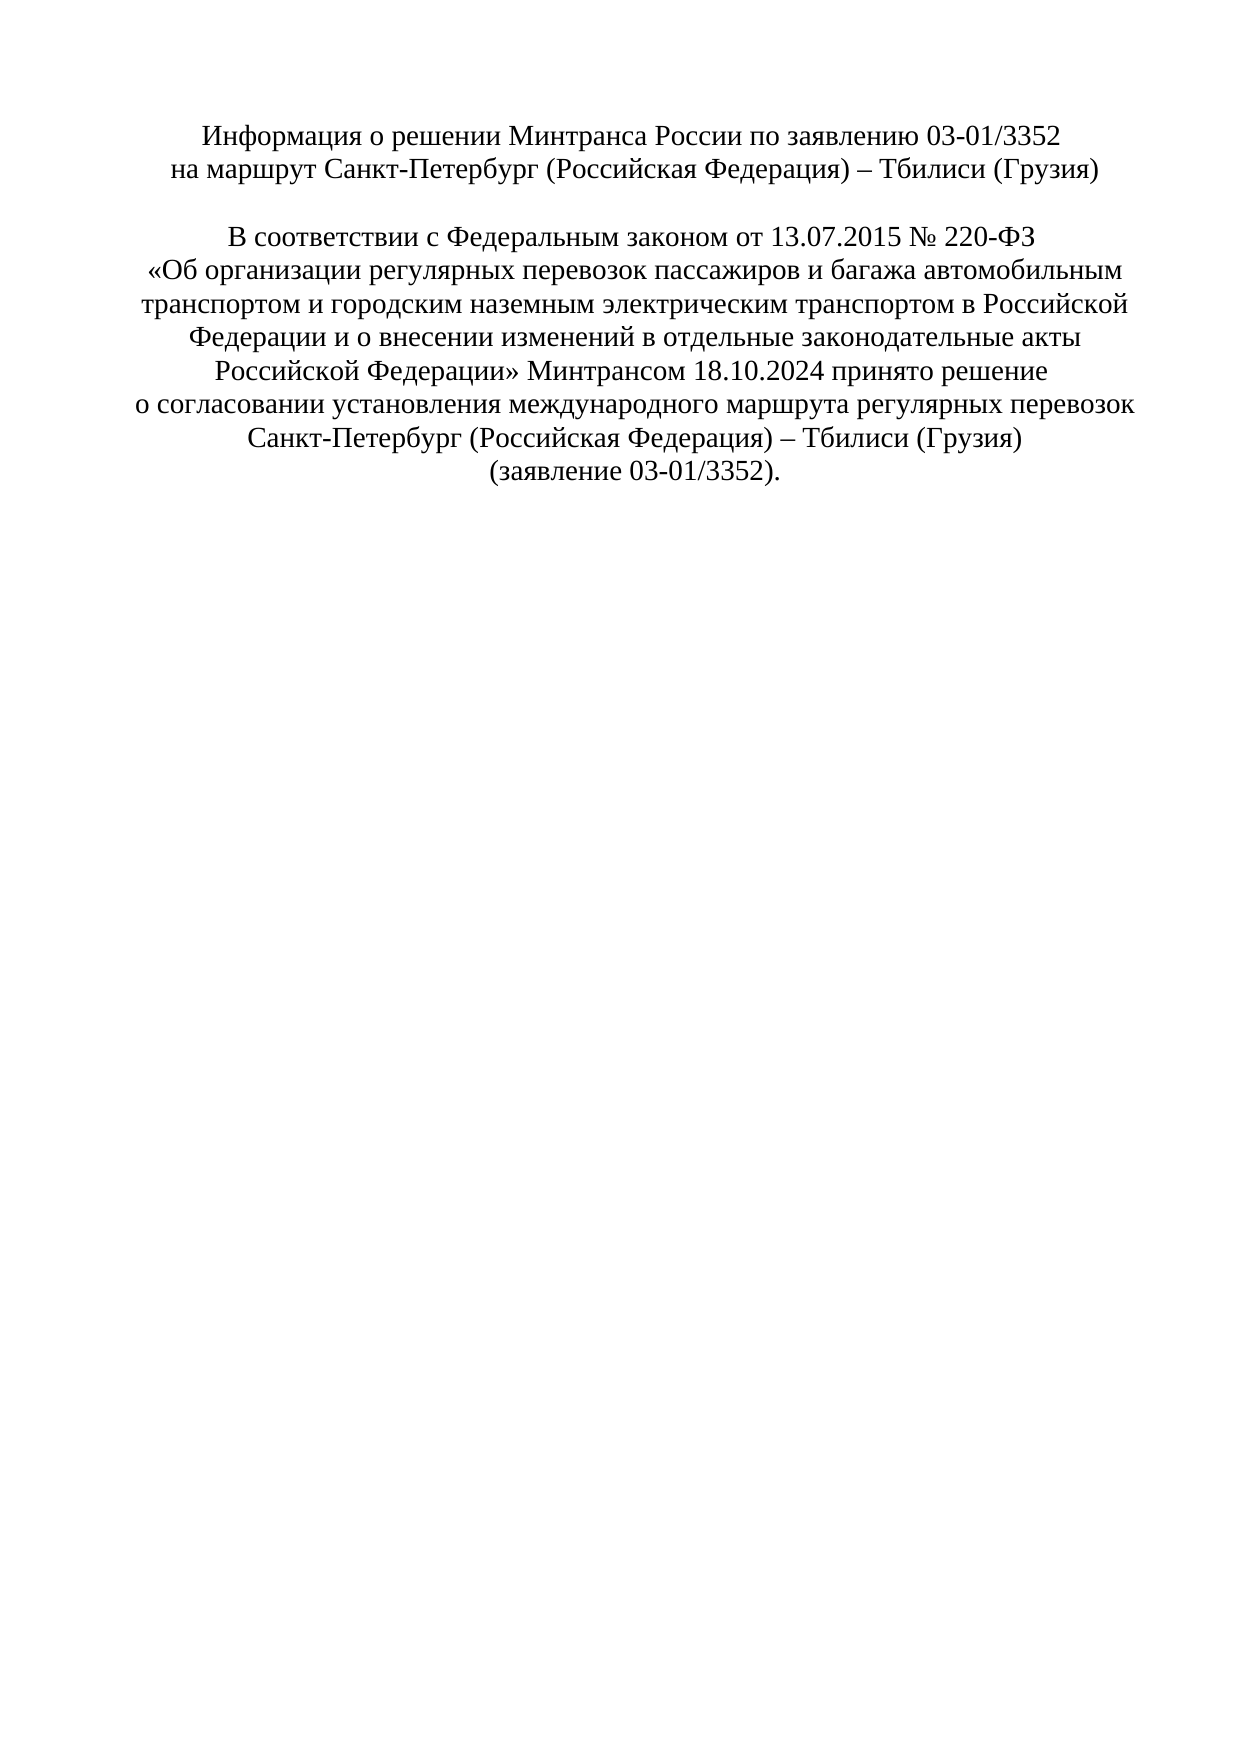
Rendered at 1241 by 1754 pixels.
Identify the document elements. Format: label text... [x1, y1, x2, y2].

text Санкт-Петербург (Российская Федерация) – Тбилиси (Грузия) [118, 420, 1152, 453]
text Информация о решении Минтранса России по заявлению 03-01/3352 на маршрут Санкт-Петербург (Российская Федерация) – Тбилиси (Грузия) [118, 118, 1152, 185]
text В соответствии с Федеральным законом от 13.07.2015 № 220-ФЗ «Об организации регулярных перевозок пассажиров и багажа автомобильным транспортом и городским наземным электрическим транспортом в Российской Федерации и о внесении изменений в отдельные законодательные акты Российской Федерации» Минтрансом 18.10.2024 принято решение о согласовании установления международного маршрута регулярных перевозок [118, 219, 1152, 420]
text (заявление 03-01/3352). [118, 453, 1152, 487]
